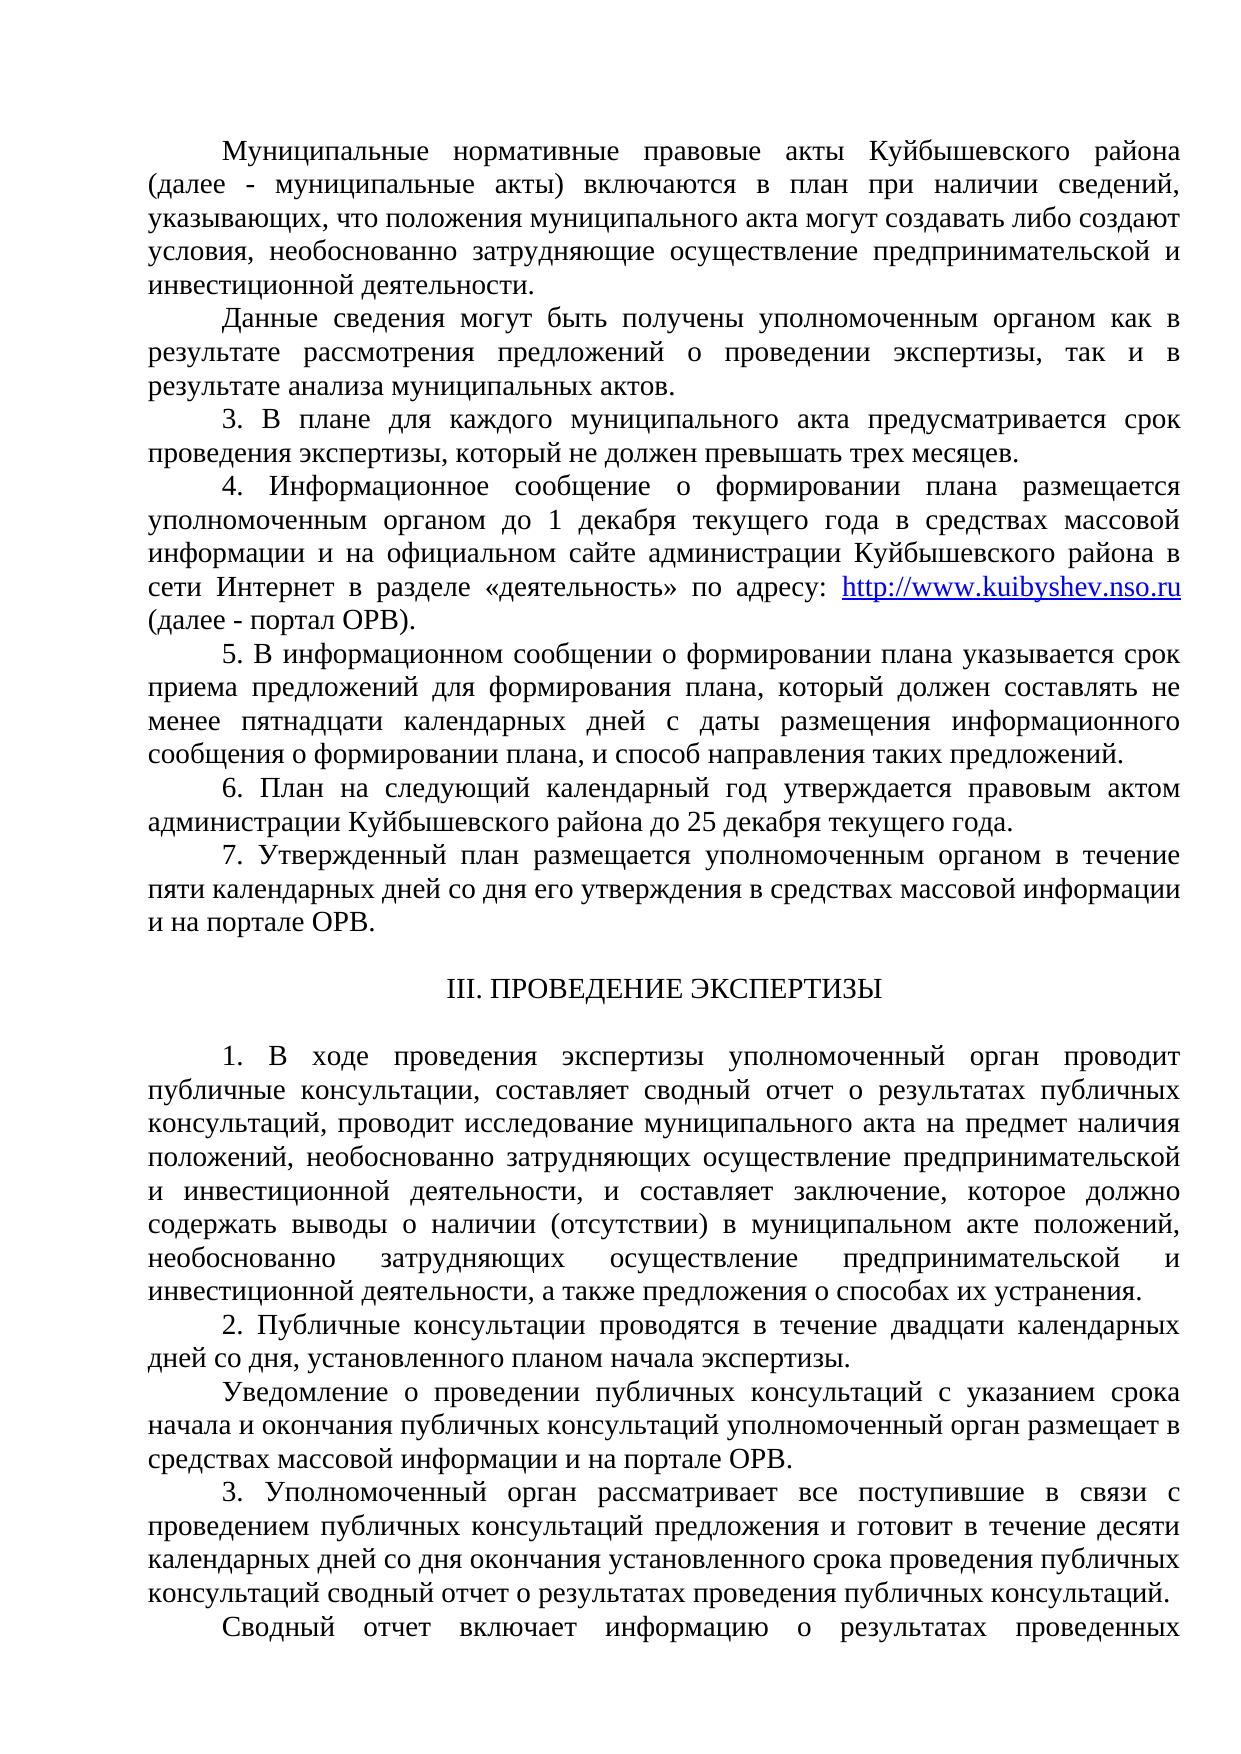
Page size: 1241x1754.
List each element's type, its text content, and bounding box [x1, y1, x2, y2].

text 2. Публичные консультации проводятся в течение двадцати календарных дней со дня, установленного планом начала экспертизы. [148, 1307, 1181, 1374]
text 3. В плане для каждого муниципального акта предусматривается срок проведения экспертизы, который не должен превышать трех месяцев. [148, 401, 1181, 468]
text 3. Уполномоченный орган рассматривает все поступившие в связи с проведением публичных консультаций предложения и готовит в течение десяти календарных дней со дня окончания установленного срока проведения публичных консультаций сводный отчет о результатах проведения публичных консультаций. [148, 1474, 1181, 1609]
text 4. Информационное сообщение о формировании плана размещается уполномоченным органом до 1 декабря текущего года в средствах массовой информации и на официальном сайте администрации Куйбышевского района в сети Интернет в разделе «деятельность» по адресу: http://www.kuibyshev.nso.ru (далее - портал ОРВ). [148, 468, 1181, 636]
text 1. В ходе проведения экспертизы уполномоченный орган проводит публичные консультации, составляет сводный отчет о результатах публичных консультаций, проводит исследование муниципального акта на предмет наличия положений, необоснованно затрудняющих осуществление предпринимательской и инвестиционной деятельности, и составляет заключение, которое должно содержать выводы о наличии (отсутствии) в муниципальном акте положений, необоснованно затрудняющих осуществление предпринимательской и инвестиционной деятельности, а также предложения о способах их устранения. [148, 1038, 1181, 1307]
text 6. План на следующий календарный год утверждается правовым актом администрации Куйбышевского района до 25 декабря текущего года. [148, 770, 1181, 837]
text III. ПРОВЕДЕНИЕ ЭКСПЕРТИЗЫ [148, 971, 1181, 1005]
text Уведомление о проведении публичных консультаций с указанием срока начала и окончания публичных консультаций уполномоченный орган размещает в средствах массовой информации и на портале ОРВ. [148, 1374, 1181, 1474]
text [148, 1609, 1181, 1642]
text 7. Утвержденный план размещается уполномоченным органом в течение пяти календарных дней со дня его утверждения в средствах массовой информации и на портале ОРВ. [148, 837, 1181, 938]
text Данные сведения могут быть получены уполномоченным органом как в результате рассмотрения предложений о проведении экспертизы, так и в результате анализа муниципальных актов. [148, 301, 1181, 401]
text Муниципальные нормативные правовые акты Куйбышевского района (далее - муниципальные акты) включаются в план при наличии сведений, указывающих, что положения муниципального акта могут создавать либо создают условия, необоснованно затрудняющие осуществление предпринимательской и инвестиционной деятельности. [148, 133, 1181, 301]
text 5. В информационном сообщении о формировании плана указывается срок приема предложений для формирования плана, который должен составлять не менее пятнадцати календарных дней с даты размещения информационного сообщения о формировании плана, и способ направления таких предложений. [148, 636, 1181, 770]
